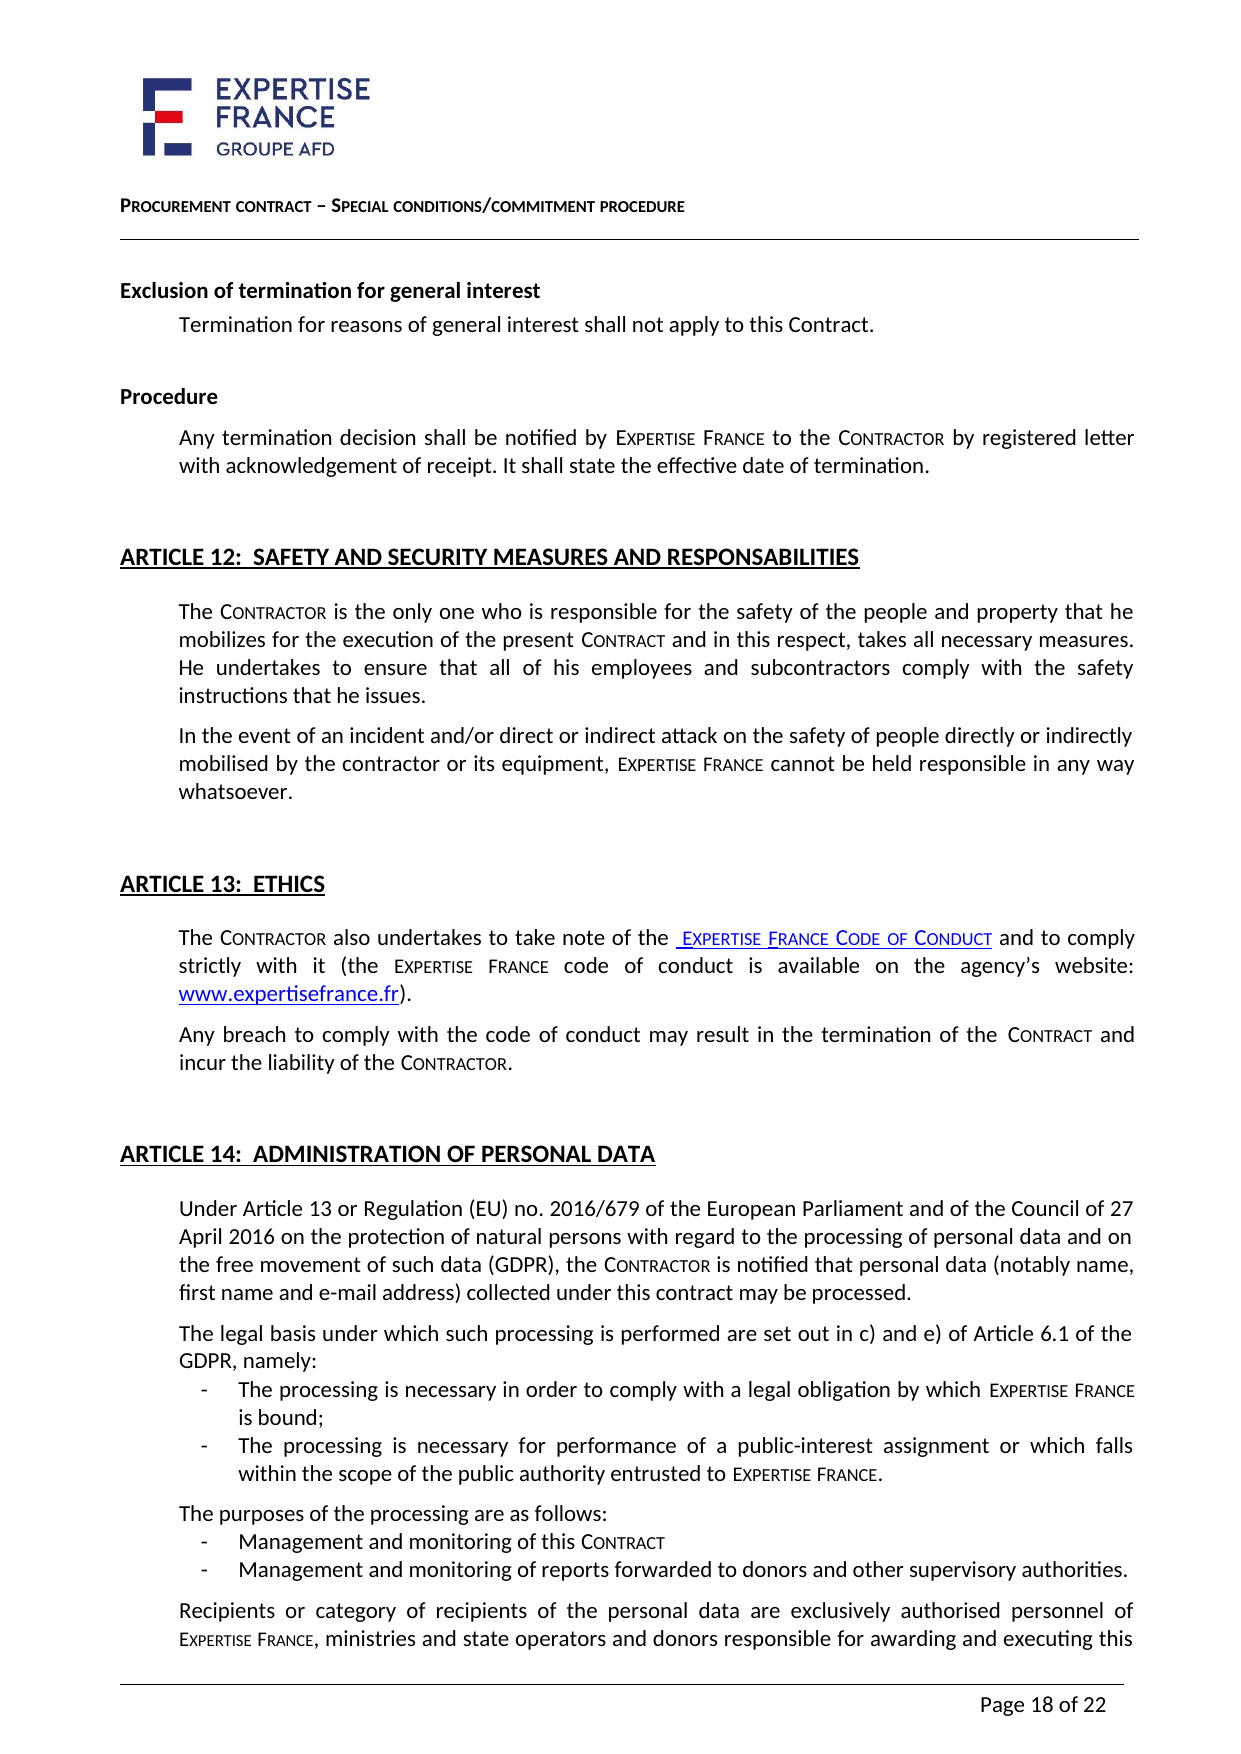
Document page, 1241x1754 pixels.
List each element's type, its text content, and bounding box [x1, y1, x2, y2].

list The processing is necessary for performance of a public-interest assignment or which falls within the scope of the public authority entrusted to Expertise France. [201, 1431, 1135, 1487]
subtitle Procedure [120, 379, 1135, 410]
list safety and security measures and responsabilities [120, 541, 1135, 572]
text The purposes of the processing are as follows: [179, 1499, 1135, 1527]
list Management and monitoring of this Contract [201, 1527, 1135, 1555]
text The legal basis under which such processing is performed are set out in c) and e) of Article 6.1 of the GDPR, namely: [179, 1319, 1135, 1375]
picture [120, 45, 397, 187]
list The processing is necessary in order to comply with a legal obligation by which Expertise France is bound; [201, 1375, 1135, 1431]
text Any breach to comply with the code of conduct may result in the termination of the Contract and incur the liability of the Contractor. [179, 1020, 1135, 1076]
text The Contractor is the only one who is responsible for the safety of the people and property that he mobilizes for the execution of the present Contract and in this respect, takes all necessary measures. He undertakes to ensure that all of his employees and subcontractors comply with the safety instructions that he issues. [178, 597, 1135, 709]
text Termination for reasons of general interest shall not apply to this Contract. [179, 310, 1135, 338]
text Under Article 13 or Regulation (EU) no. 2016/679 of the European Parliament and of the Council of 27 April 2016 on the protection of natural persons with regard to the processing of personal data and on the free movement of such data (GDPR), the Contractor is notified that personal data (notably name, first name and e-mail address) collected under this contract may be processed. [179, 1194, 1135, 1306]
subtitle Exclusion of termination for general interest [120, 273, 1135, 304]
text Any termination decision shall be notified by Expertise France to the Contractor by registered letter with acknowledgement of receipt. It shall state the effective date of termination. [179, 423, 1135, 479]
text In the event of an incident and/or direct or indirect attack on the safety of people directly or indirectly mobilised by the contractor or its equipment, Expertise France cannot be held responsible in any way whatsoever. [178, 721, 1135, 805]
list Management and monitoring of reports forwarded to donors and other supervisory authorities. [201, 1555, 1135, 1583]
list Administration of personal data [120, 1138, 1135, 1169]
text The Contractor also undertakes to take note of the Expertise France Code of Conduct and to comply strictly with it (the Expertise France code of conduct is available on the agency’s website: www.expertisefrance.fr). [178, 923, 1135, 1007]
list ethics [120, 868, 1135, 898]
